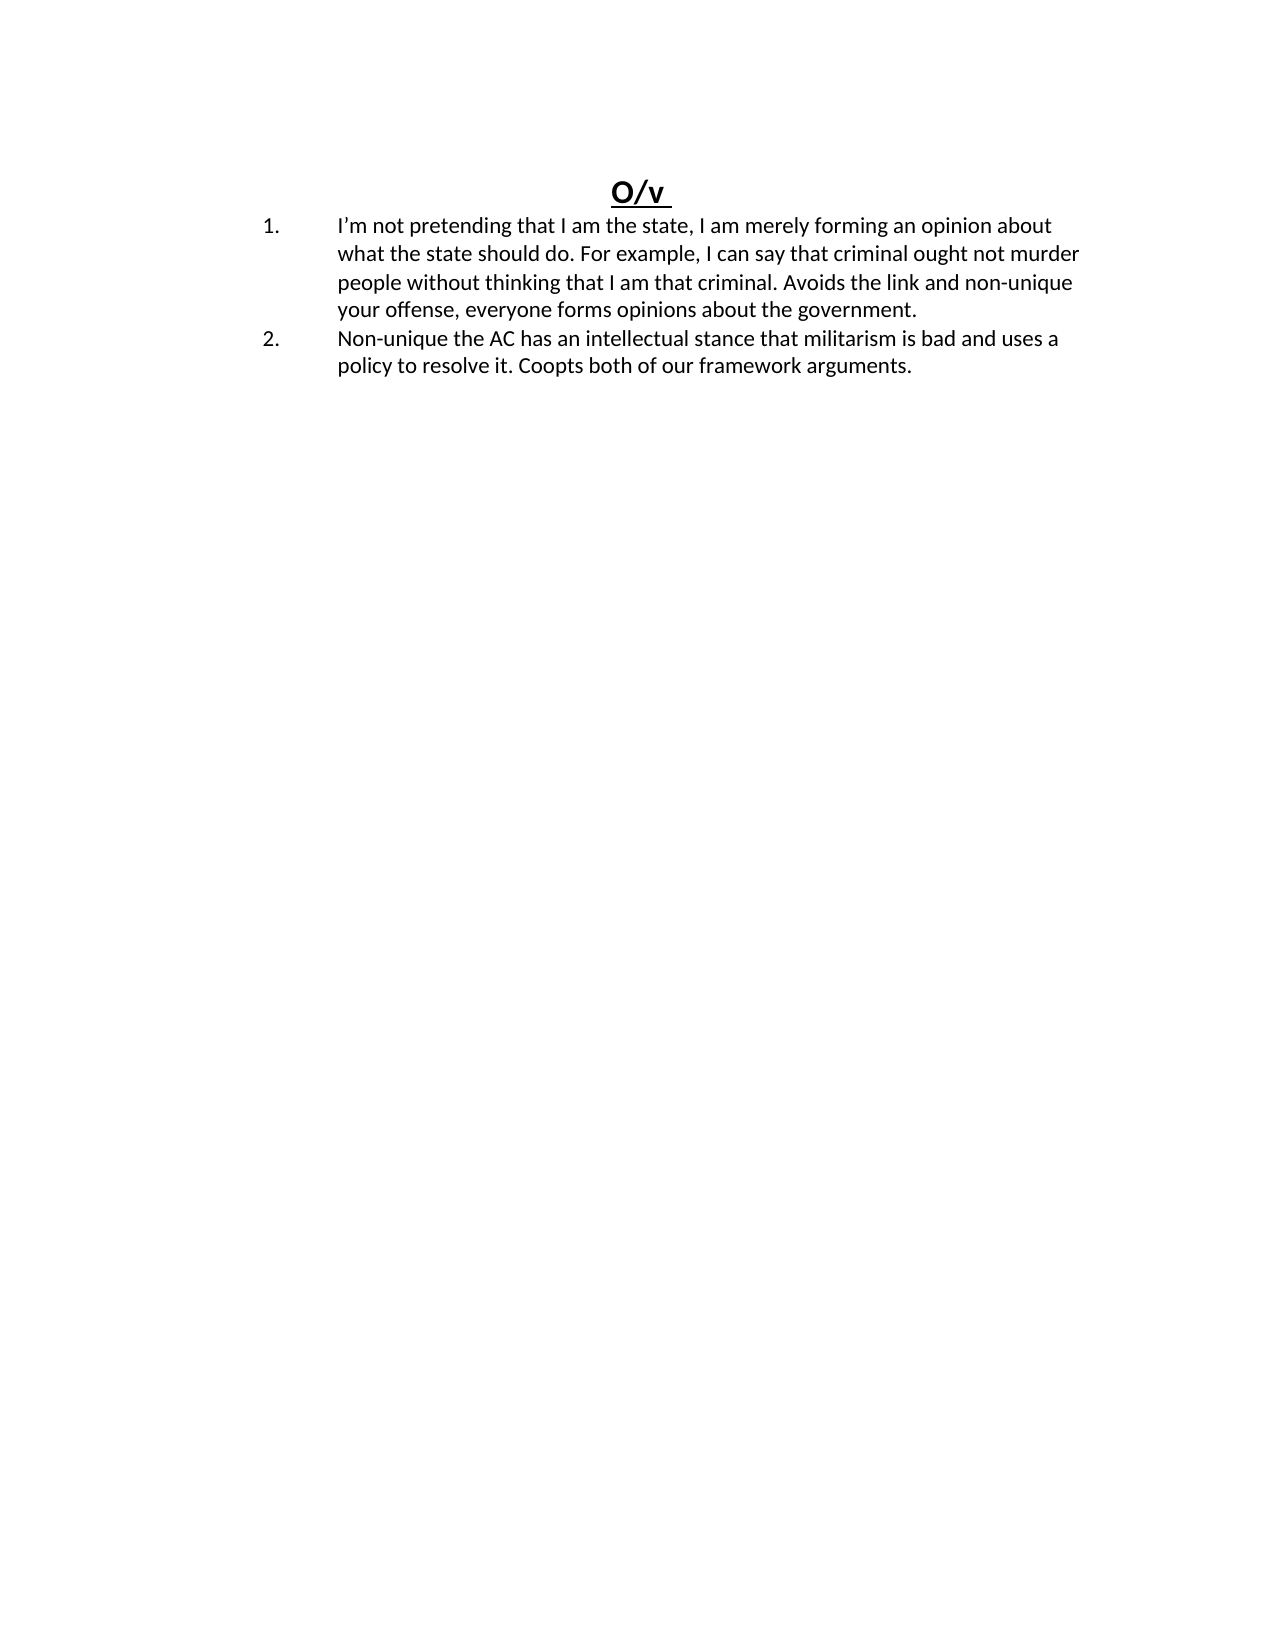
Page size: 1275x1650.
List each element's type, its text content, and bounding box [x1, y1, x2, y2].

subtitle O/v [187, 171, 1087, 212]
list Non-unique the AC has an intellectual stance that militarism is bad and uses a policy to resolve it. Coopts both of our framework arguments. [262, 324, 1087, 380]
list I’m not pretending that I am the state, I am merely forming an opinion about what the state should do. For example, I can say that criminal ought not murder people without thinking that I am that criminal. Avoids the link and non-unique your offense, everyone forms opinions about the government. [262, 212, 1087, 324]
